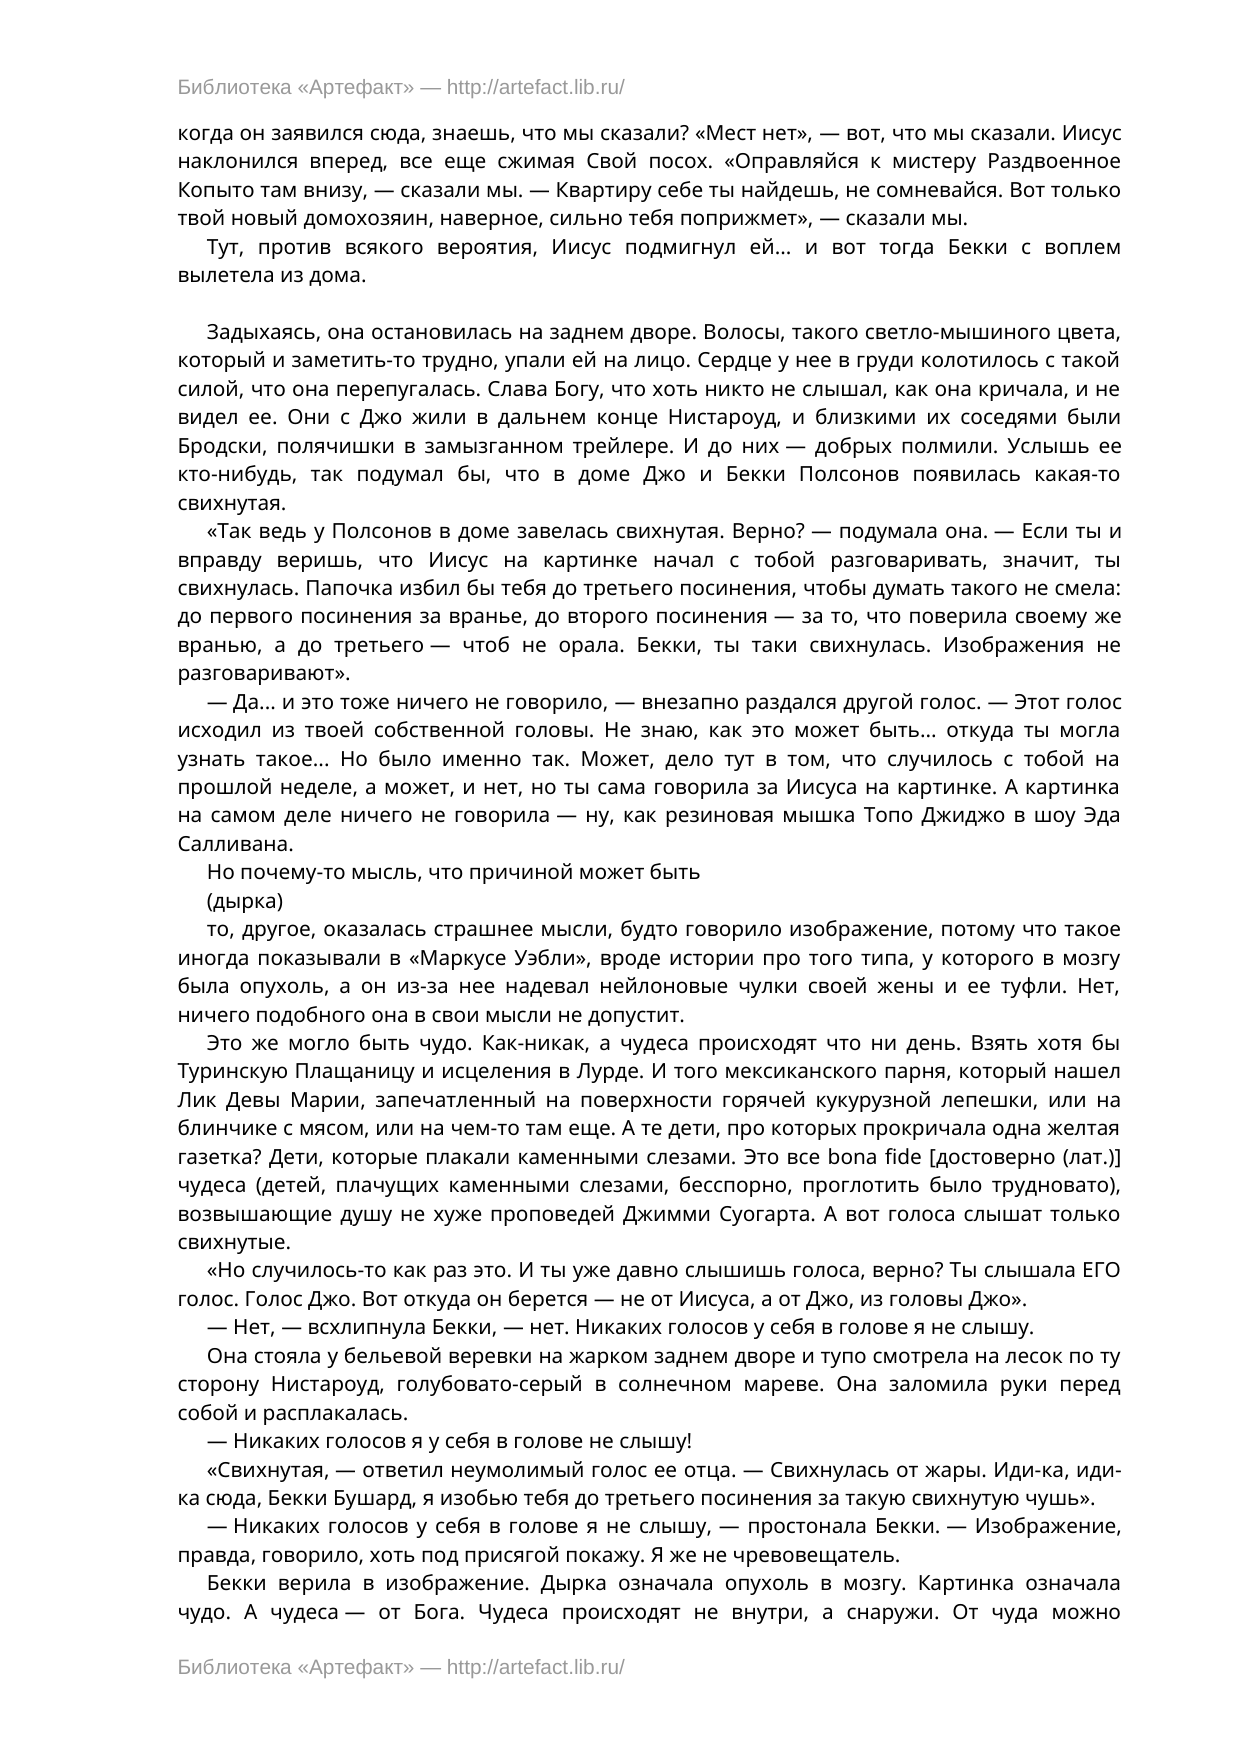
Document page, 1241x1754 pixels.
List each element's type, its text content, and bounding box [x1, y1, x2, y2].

text Задыхаясь, она остановилась на заднем дворе. Волосы, такого светло-мышиного цвета, который и заметить-то трудно, упали ей на лицо. Сердце у нее в груди колотилось с такой силой, что она перепугалась. Слава Богу, что хоть никто не слышал, как она кричала, и не видел ее. Они с Джо жили в дальнем конце Нистароуд, и близкими их соседями были Бродски, полячишки в замызганном трейлере. И до них — добрых полмили. Услышь ее кто-нибудь, так подумал бы, что в доме Джо и Бекки Полсонов появилась какая-то свихнутая. [177, 317, 1122, 516]
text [177, 118, 1122, 232]
text Тут, против всякого вероятия, Иисус подмигнул ей... и вот тогда Бекки с воплем вылетела из дома. [177, 232, 1122, 289]
text Но почему-то мысль, что причиной может быть [177, 857, 1122, 886]
text «Но случилось-то как раз это. И ты уже давно слышишь голоса, верно? Ты слышала ЕГО голос. Голос Джо. Вот откуда он берется — не от Иисуса, а от Джо, из головы Джо». [177, 1256, 1122, 1312]
text «Свихнутая, — ответил неумолимый голос ее отца. — Свихнулась от жары. Иди-ка, иди-ка сюда, Бекки Бушард, я изобью тебя до третьего посинения за такую свихнутую чушь». [177, 1455, 1122, 1512]
text — Никаких голосов у себя в голове я не слышу, — простонала Бекки. — Изображение, правда, говорило, хоть под присягой покажу. Я же не чревовещатель. [177, 1512, 1122, 1568]
text Это же могло быть чудо. Как-никак, а чудеса происходят что ни день. Взять хотя бы Туринскую Плащаницу и исцеления в Лурде. И того мексиканского парня, который нашел Лик Девы Марии, запечатленный на поверхности горячей кукурузной лепешки, или на блинчике с мясом, или на чем-то там еще. А те дети, про которых прокричала одна желтая газетка? Дети, которые плакали каменными слезами. Это все bona fide [достоверно (лат.)] чудеса (детей, плачущих каменными слезами, бесспорно, проглотить было трудновато), возвышающие душу не хуже проповедей Джимми Суогарта. А вот голоса слышат только свихнутые. [177, 1028, 1122, 1256]
text — Нет, — всхлипнула Бекки, — нет. Никаких голосов у себя в голове я не слышу. [177, 1312, 1122, 1341]
text «Так ведь у Полсонов в доме завелась свихнутая. Верно? — подумала она. — Если ты и вправду веришь, что Иисус на картинке начал с тобой разговаривать, значит, ты свихнулась. Папочка избил бы тебя до третьего посинения, чтобы думать такого не смела: до первого посинения за вранье, до второго посинения — за то, что поверила своему же вранью, а до третьего — чтоб не орала. Бекки, ты таки свихнулась. Изображения не разговаривают». [177, 516, 1122, 687]
text — Никаких голосов я у себя в голове не слышу! [177, 1426, 1122, 1455]
text то, другое, оказалась страшнее мысли, будто говорило изображение, потому что такое иногда показывали в «Маркусе Уэбли», вроде истории про того типа, у которого в мозгу была опухоль, а он из-за нее надевал нейлоновые чулки своей жены и ее туфли. Нет, ничего подобного она в свои мысли не допустит. [177, 914, 1122, 1028]
text — Да... и это тоже ничего не говорило, — внезапно раздался другой голос. — Этот голос исходил из твоей собственной головы. Не знаю, как это может быть... откуда ты могла узнать такое... Но было именно так. Может, дело тут в том, что случилось с тобой на прошлой неделе, а может, и нет, но ты сама говорила за Иисуса на картинке. А картинка на самом деле ничего не говорила — ну, как резиновая мышка Топо Джиджо в шоу Эда Салливана. [177, 687, 1122, 857]
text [177, 1568, 1122, 1625]
text Она стояла у бельевой веревки на жарком заднем дворе и тупо смотрела на лесок по ту сторону Нистароуд, голубовато-серый в солнечном мареве. Она заломила руки перед собой и расплакалась. [177, 1341, 1122, 1426]
text (дырка) [177, 886, 1122, 914]
